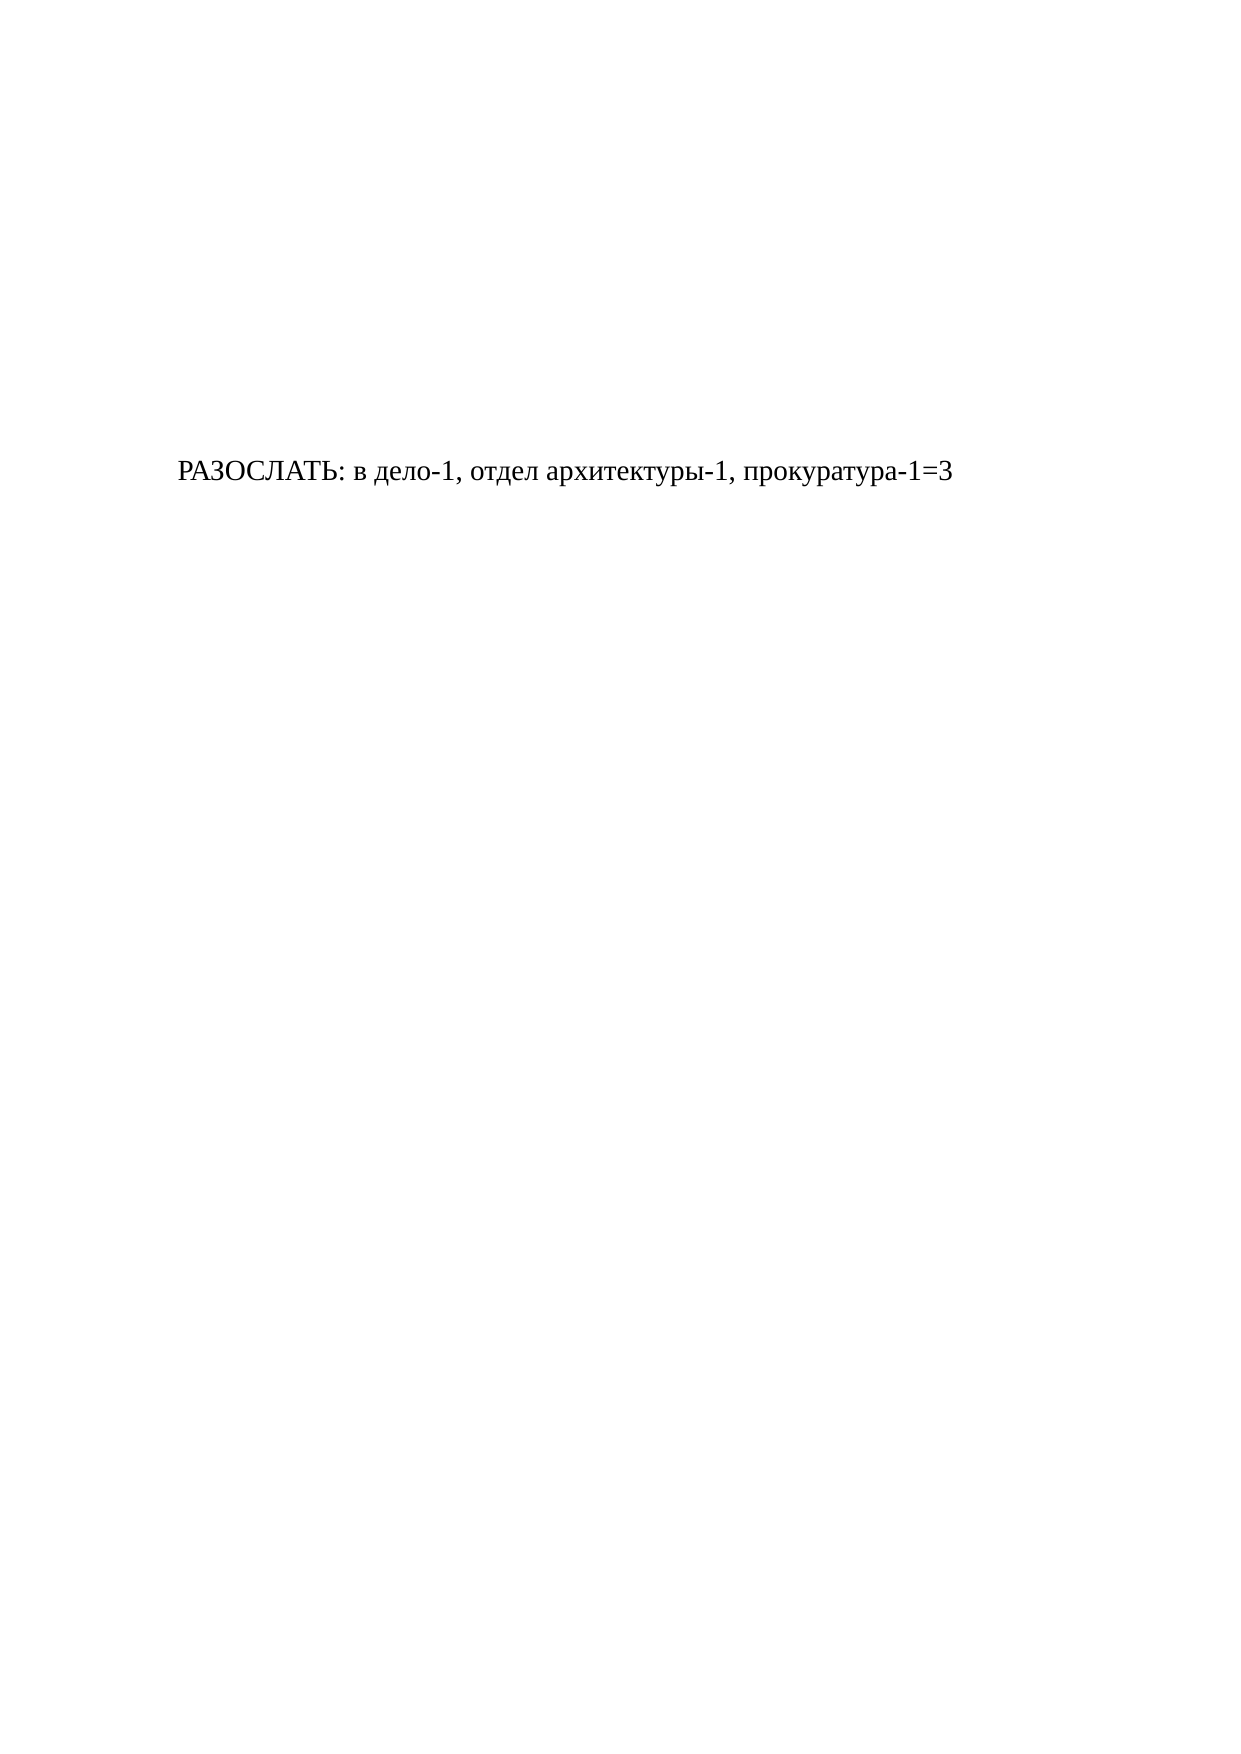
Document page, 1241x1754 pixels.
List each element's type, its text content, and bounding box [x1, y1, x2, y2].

text РАЗОСЛАТЬ: в дело-1, отдел архитектуры-1, прокуратура-1=3 [177, 453, 1152, 487]
